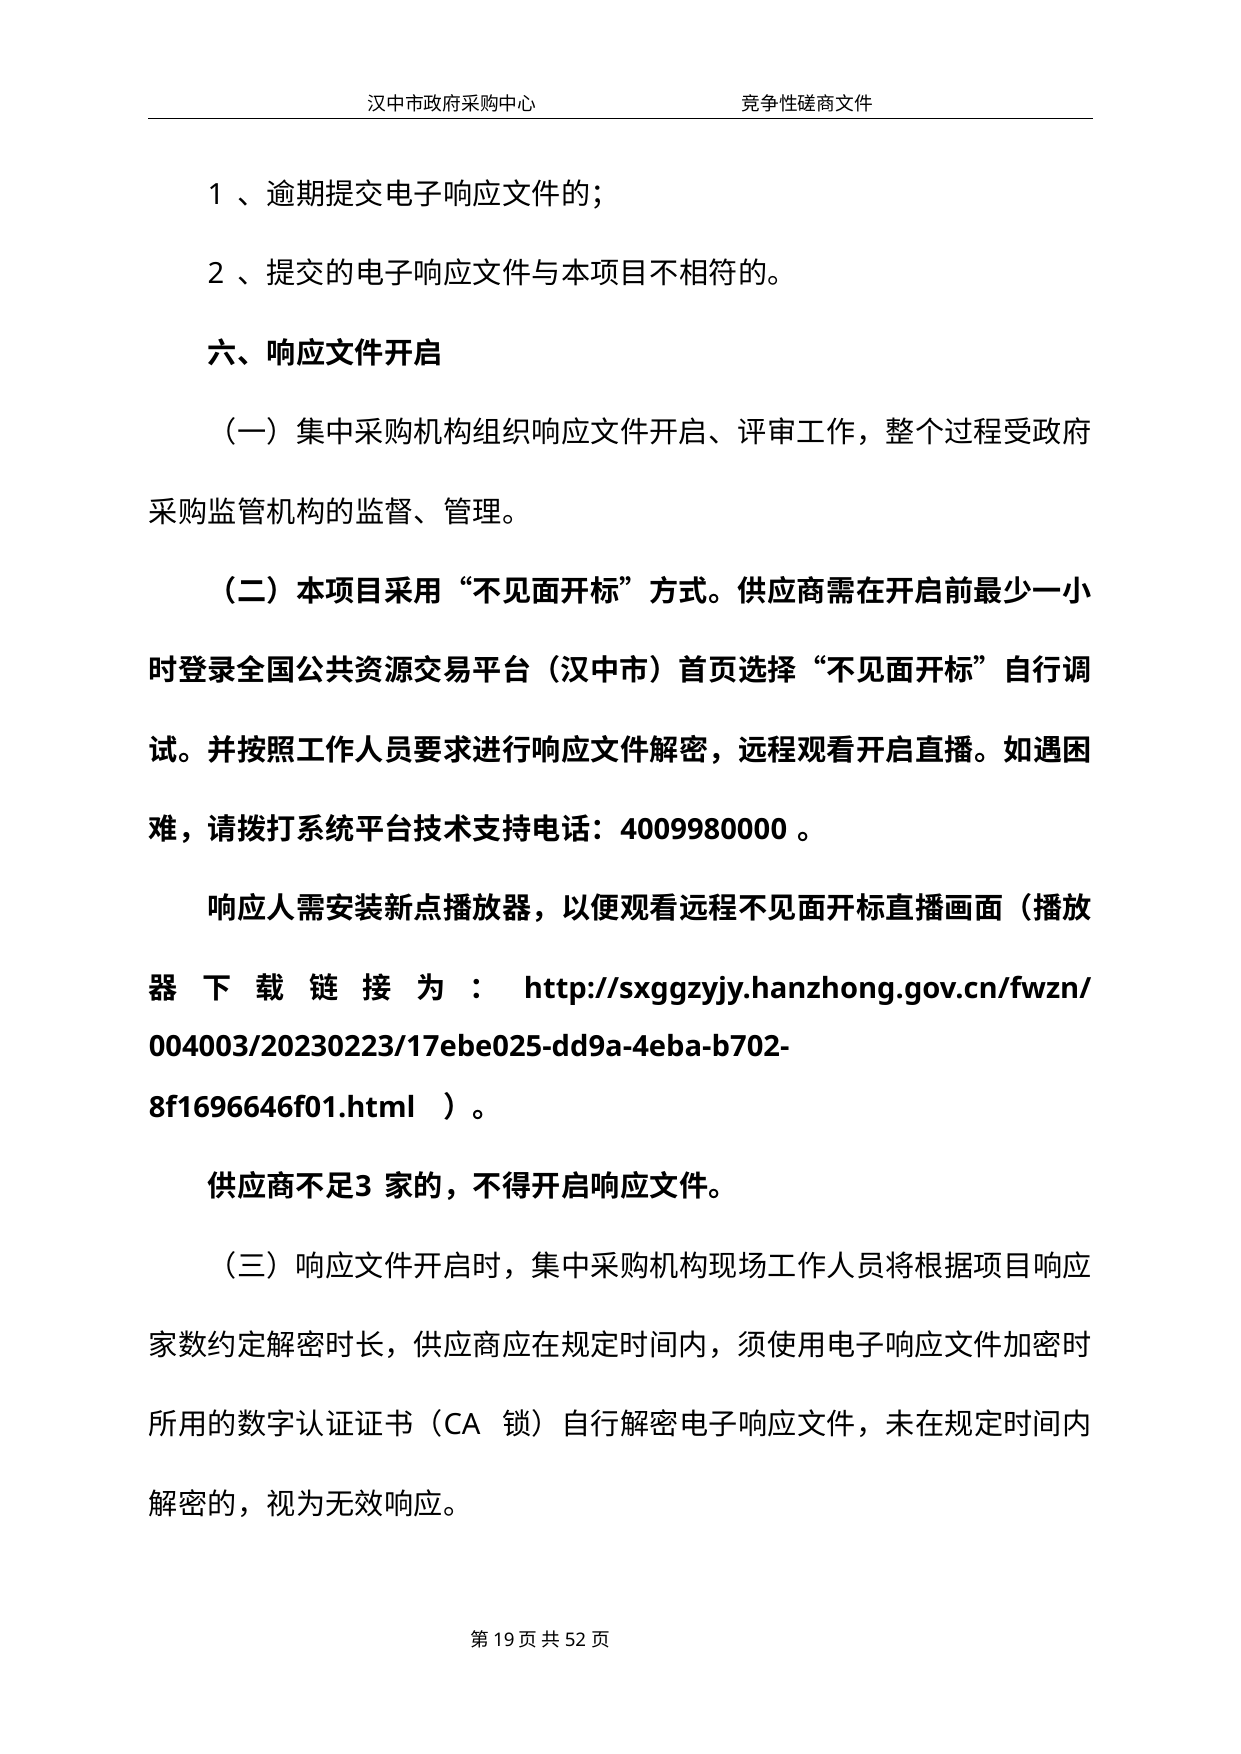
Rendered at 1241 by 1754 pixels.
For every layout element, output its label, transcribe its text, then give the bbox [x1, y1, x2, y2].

text （三）响应文件开启时，集中采购机构现场工作人员将根据项目响应家数约定解密时长，供应商应在规定时间内，须使用电子响应文件加密时所用的数字认证证书（CA锁）自行解密电子响应文件，未在规定时间内解密的，视为无效响应。 [148, 1224, 1092, 1541]
text 2、提交的电子响应文件与本项目不相符的。 [148, 231, 1092, 311]
text 响应人需安装新点播放器，以便观看远程不见面开标直播画面（播放器下载链接为：http://sxggzyjy.hanzhong.gov.cn/fwzn/004003/20230223/17ebe025-dd9a-4eba-b702-8f1696646f01.html）。 [148, 866, 1092, 1144]
text （二）本项目采用“不见面开标”方式。供应商需在开启前最少一小时登录全国公共资源交易平台（汉中市）首页选择“不见面开标”自行调试。并按照工作人员要求进行响应文件解密，远程观看开启直播。如遇困难，请拨打系统平台技术支持电话：4009980000。 [148, 549, 1092, 866]
text （一）集中采购机构组织响应文件开启、评审工作，整个过程受政府采购监管机构的监督、管理。 [148, 390, 1092, 549]
text 1、逾期提交电子响应文件的； [148, 152, 1092, 231]
text 供应商不足3家的，不得开启响应文件。 [148, 1144, 1092, 1224]
subtitle 六、响应文件开启 [148, 311, 1092, 390]
